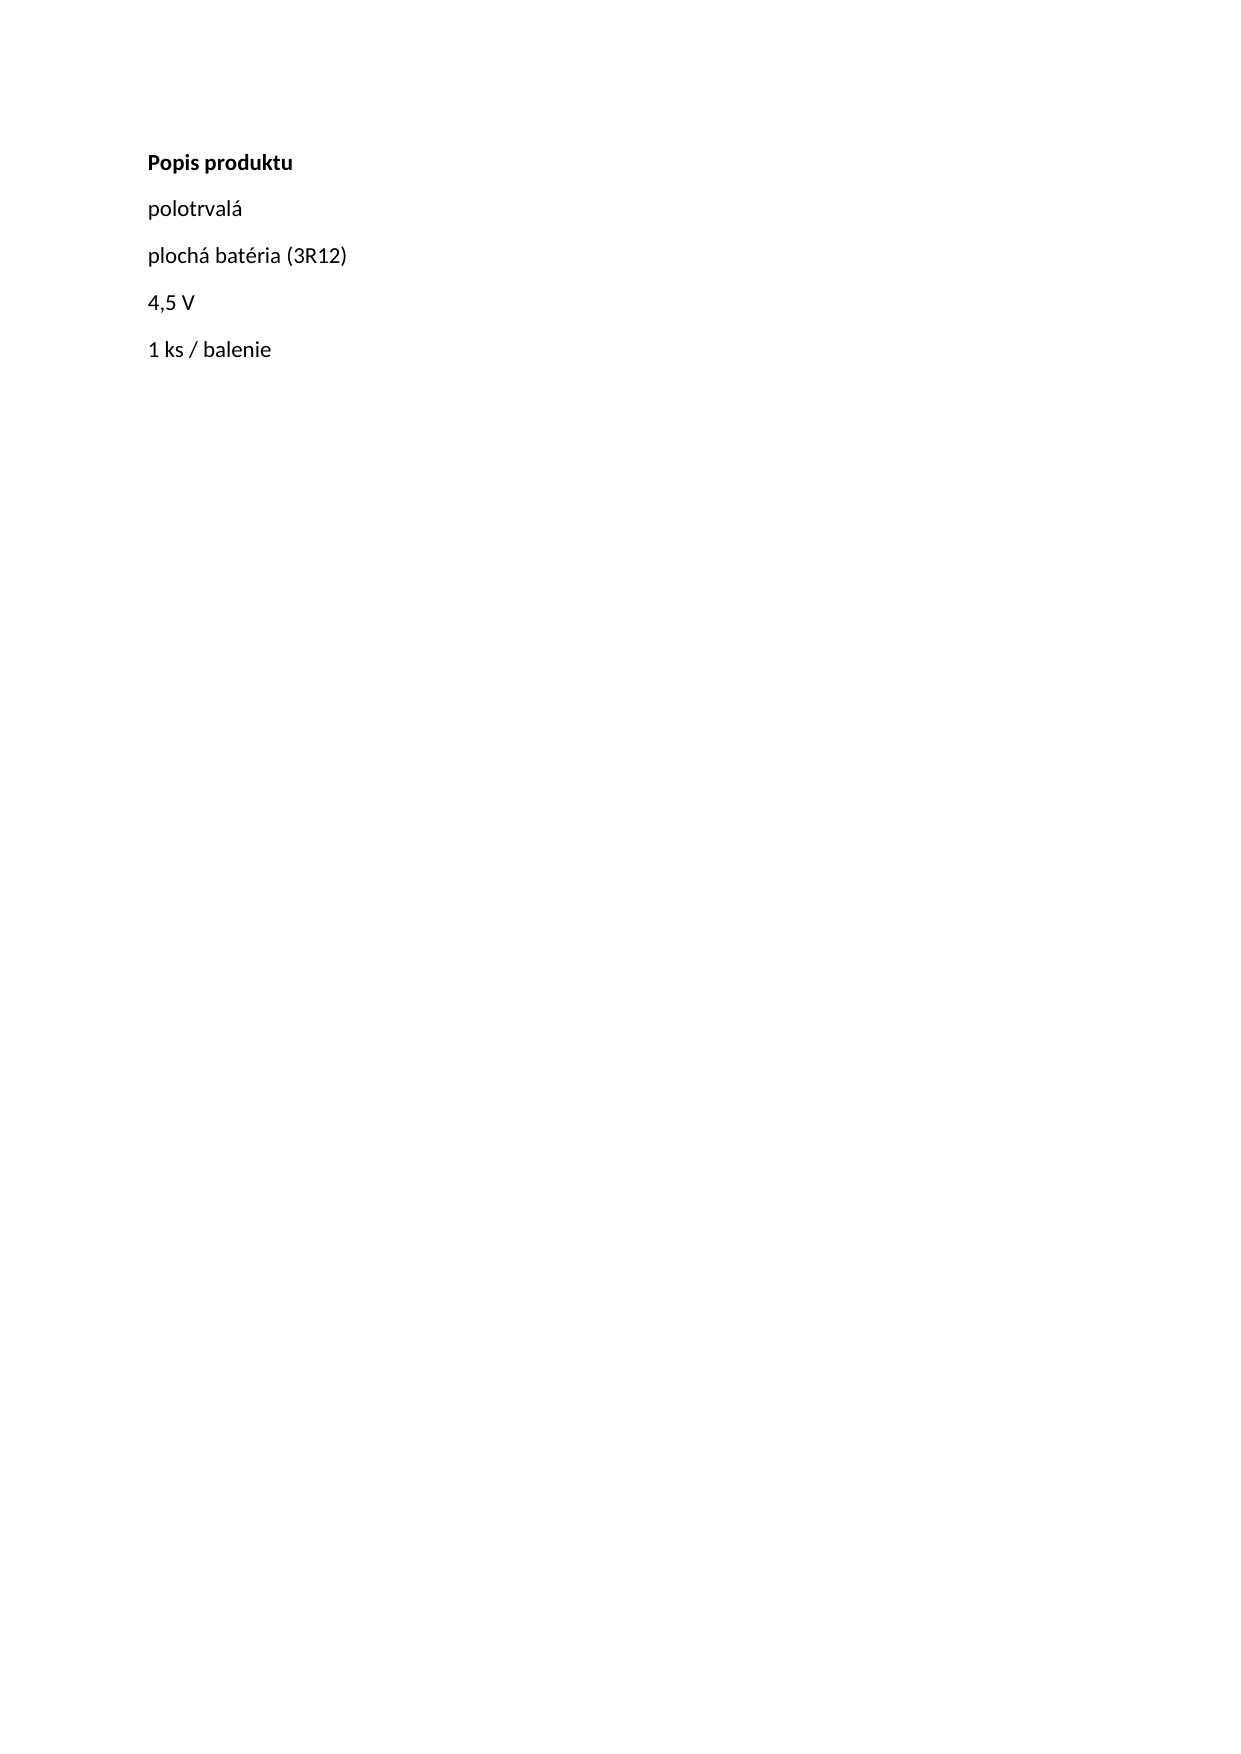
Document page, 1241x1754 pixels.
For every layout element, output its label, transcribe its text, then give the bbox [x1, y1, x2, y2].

text plochá batéria (3R12) [148, 241, 1093, 269]
text 1 ks / balenie [148, 335, 1093, 363]
text polotrvalá [148, 194, 1093, 222]
text Popis produktu [148, 148, 1093, 176]
text 4,5 V [148, 288, 1093, 316]
